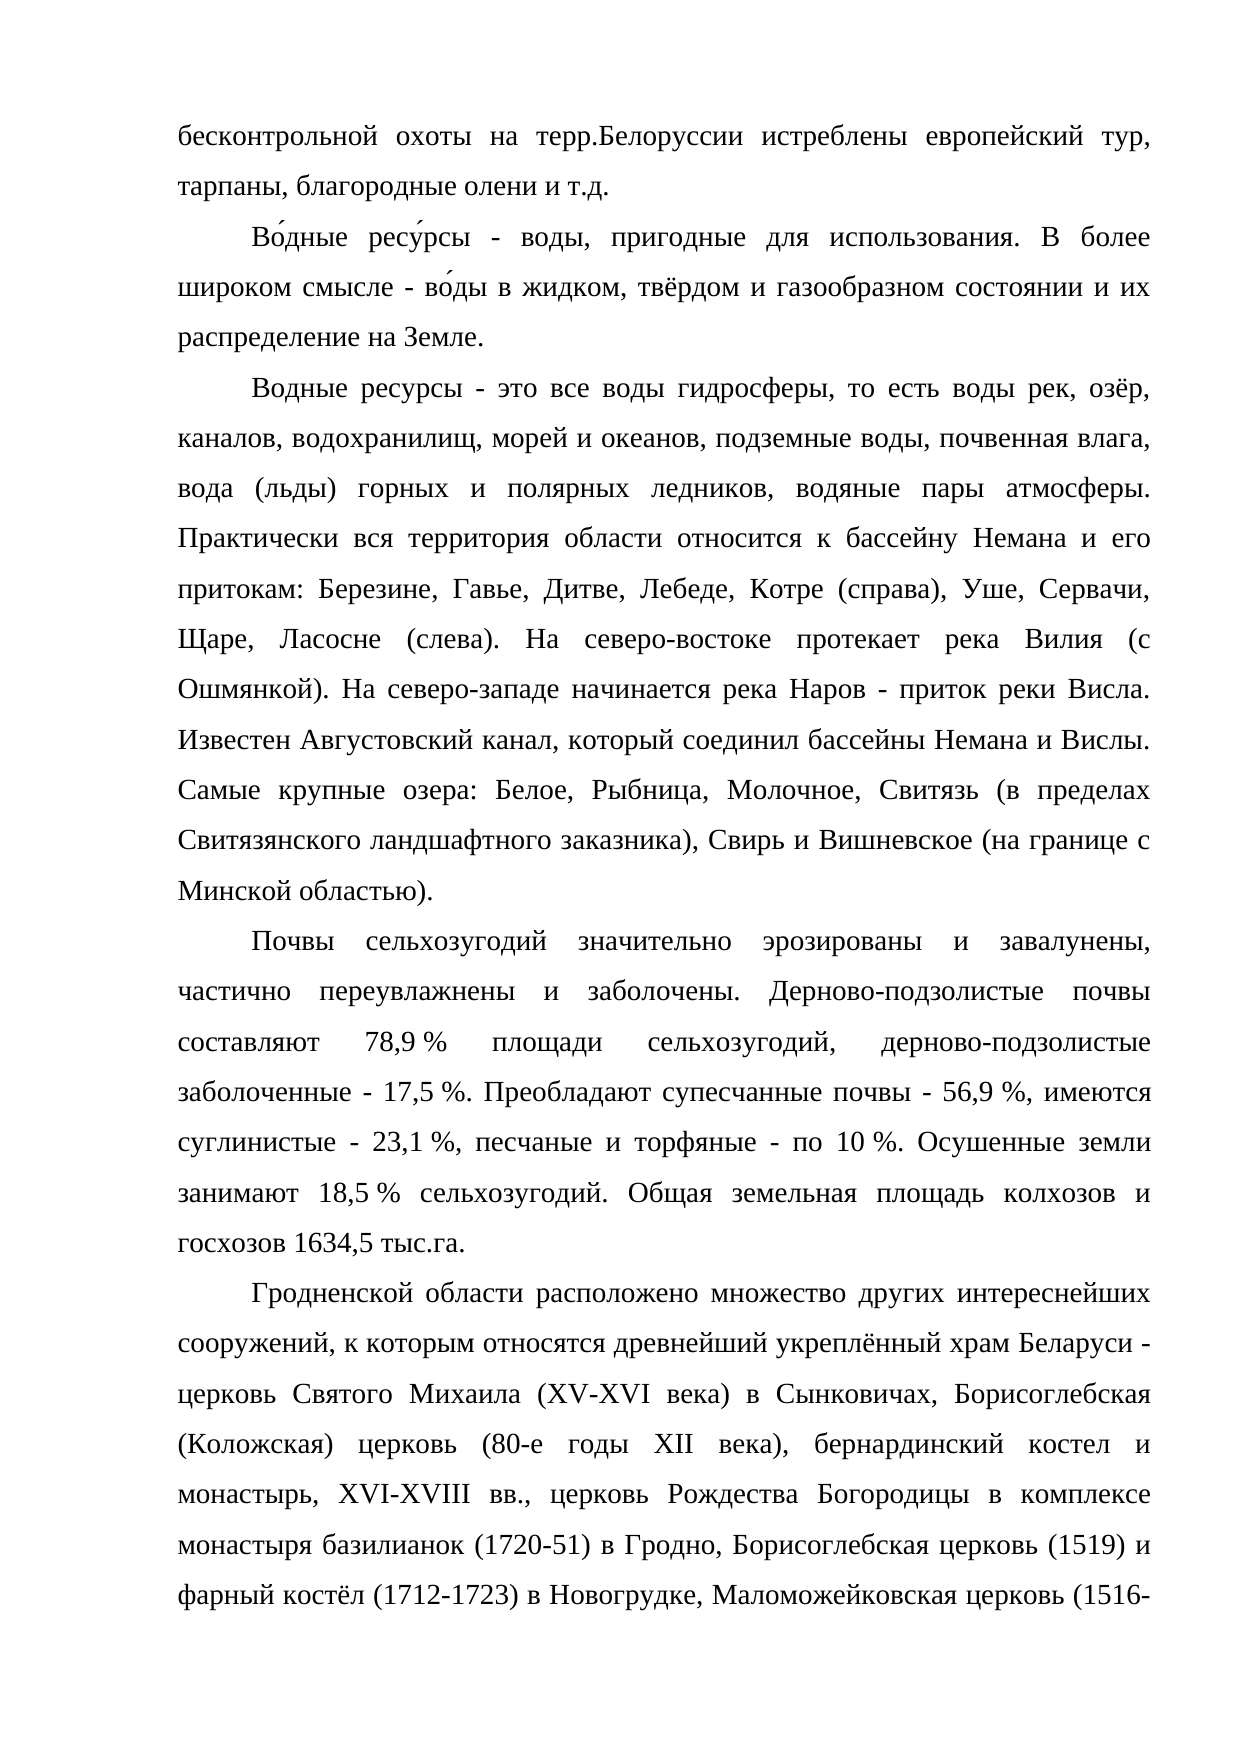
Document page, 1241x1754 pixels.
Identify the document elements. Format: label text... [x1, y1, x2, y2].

text Почвы сельхозугодий значительно эрозированы и завалунены, частично переувлажнены и заболочены. Дерново-подзолистые почвы составляют 78,9 % площади сельхозугодий, дерново-подзолистые заболоченные - 17,5 %. Преобладают супесчанные почвы - 56,9 %, имеются суглинистые - 23,1 %, песчаные и торфяные - по 10 %. Осушенные земли занимают 18,5 % сельхозугодий. Общая земельная площадь колхозов и госхозов 1634,5 тыс.га. [177, 923, 1152, 1258]
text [177, 1275, 1152, 1611]
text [177, 118, 1152, 202]
text Водные ресурсы - это все воды гидросферы, то есть воды рек, озёр, каналов, водохранилищ, морей и океанов, подземные воды, почвенная влага, вода (льды) горных и полярных ледников, водяные пары атмосферы. Практически вся территория области относится к бассейну Немана и его притокам: Березине, Гавье, Дитве, Лебеде, Котре (справа), Уше, Сервачи, Щаре, Ласосне (слева). На северо-востоке протекает река Вилия (с Ошмянкой). На северо-западе начинается река Наров - приток реки Висла. Известен Августовский канал, который соединил бассейны Немана и Вислы. Самые крупные озера: Белое, Рыбница, Молочное, Свитязь (в пределах Свитязянского ландшафтного заказника), Свирь и Вишневское (на границе с Минской областью). [177, 370, 1152, 906]
text Во́дные ресу́рсы - воды, пригодные для использования. В более широком смысле - во́ды в жидком, твёрдом и газообразном состоянии и их распределение на Земле. [177, 219, 1152, 353]
